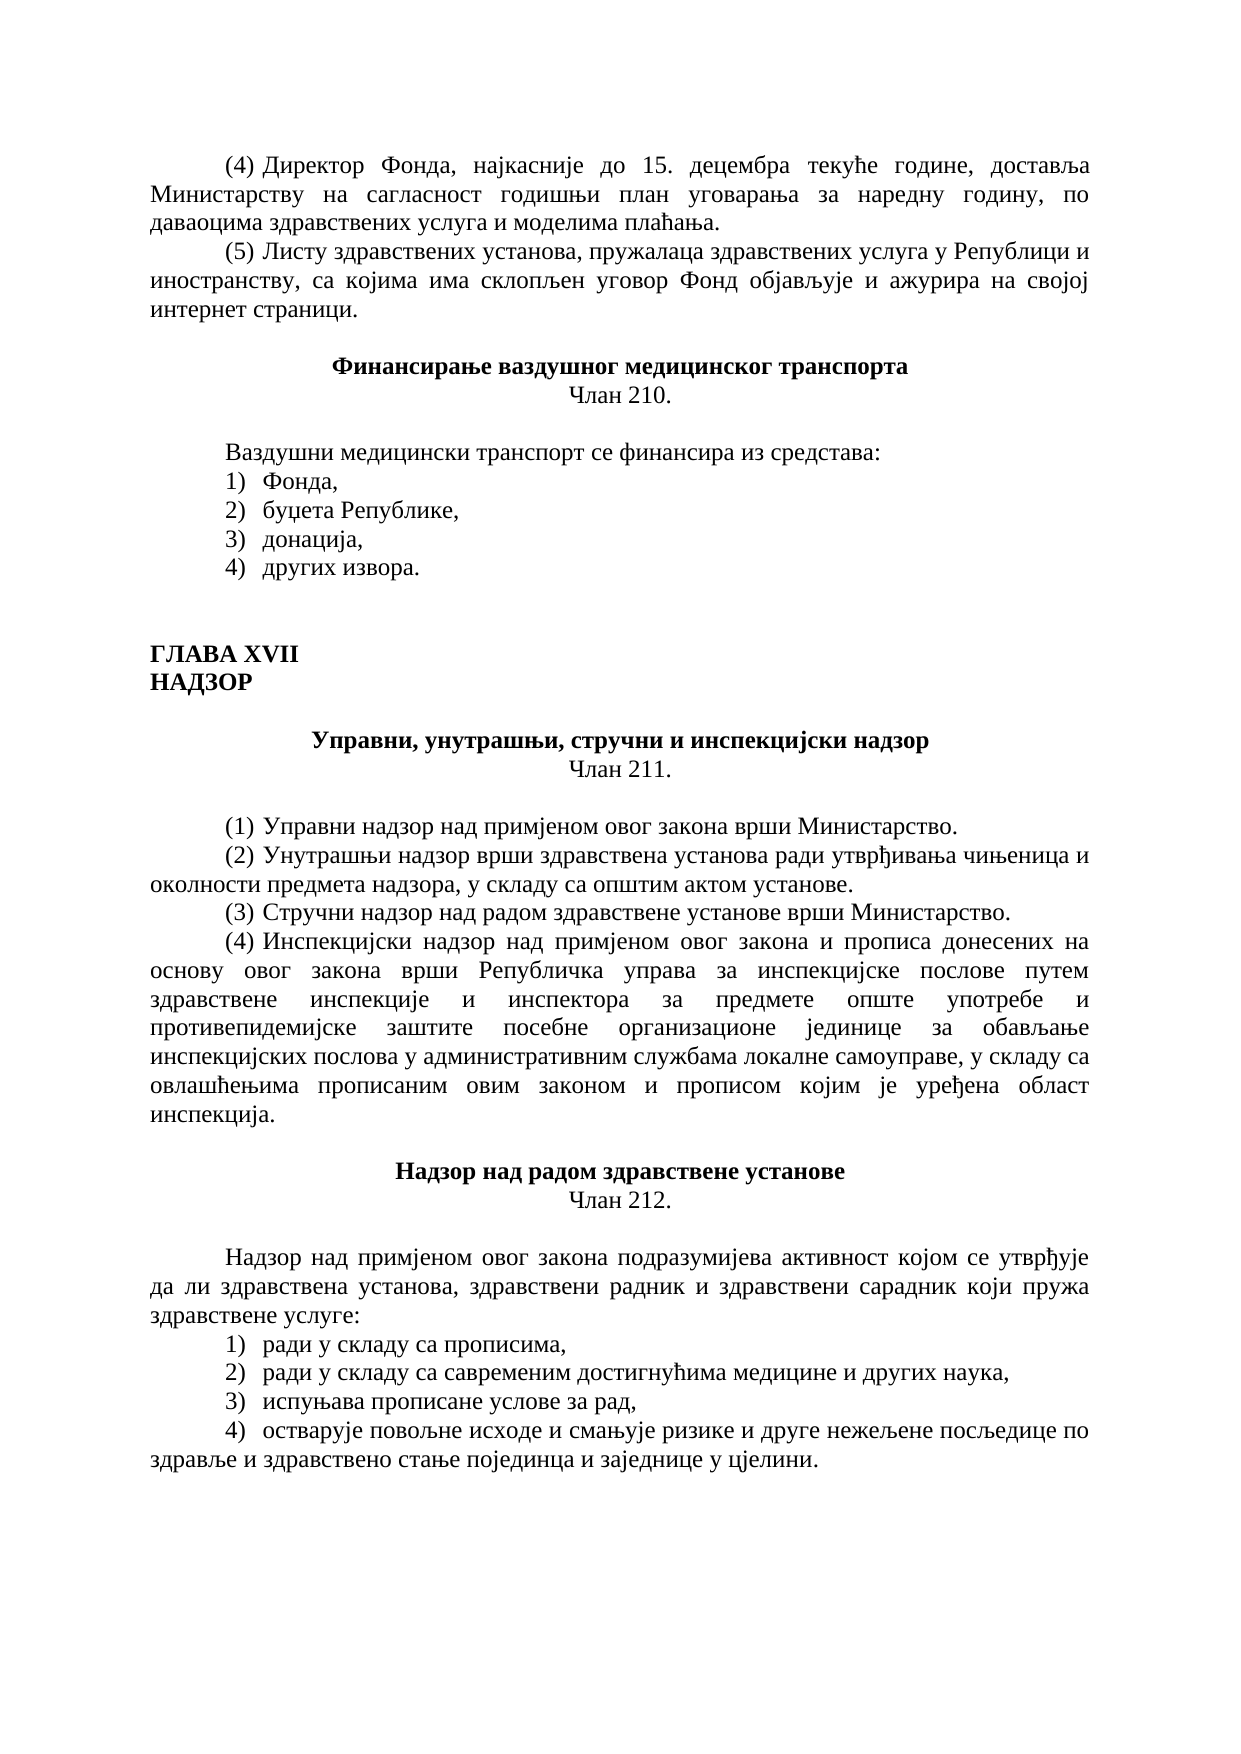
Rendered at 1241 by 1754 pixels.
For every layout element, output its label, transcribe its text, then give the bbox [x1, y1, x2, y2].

list Стручни надзор над радом здравствене установе врши Министарство. [150, 897, 1090, 926]
list Директор Фонда, најкасније до 15. децембра текуће године, доставља Министарству на сагласност годишњи план уговарања за наредну годину, по даваоцима здравствених услуга и моделима плаћања. [150, 150, 1090, 236]
text Финансирање ваздушног медицинског транспорта [150, 351, 1090, 380]
list остварује повољне исходе и смањује ризике и друге нежељене посљедице по здравље и здравствено стање појединца и заједнице у цјелини. [150, 1415, 1090, 1472]
list ради у складу са савременим достигнућима медицине и других наука, [150, 1357, 1090, 1386]
list испуњава прописане услове за рад, [150, 1386, 1090, 1415]
list других извора. [150, 552, 1090, 581]
list донација, [150, 524, 1090, 552]
subtitle НАДЗОР [150, 667, 1090, 696]
list буџета Републике, [150, 495, 1090, 524]
text Члан 210. [150, 380, 1090, 409]
list Управни надзор над примјеном овог закона врши Министарство. [150, 811, 1090, 840]
text Надзор над радом здравствене установе [150, 1156, 1090, 1185]
list Унутрашњи надзор врши здравствена установа ради утврђивања чињеница и околности предмета надзора, у складу са општим актом установе. [150, 840, 1090, 897]
text Надзор над примјеном овог закона подразумијева активност којом се утврђује да ли здравствена установа, здравствени радник и здравствени сарадник који пружа здравствене услуге: [150, 1242, 1090, 1329]
subtitle ГЛАВА XVII [150, 639, 1090, 667]
text Управни, унутрашњи, стручни и инспекцијски надзор [150, 725, 1090, 754]
text Члан 211. [150, 754, 1090, 782]
list ради у складу са прописима, [150, 1329, 1090, 1357]
list Инспекцијски надзор над примјеном овог закона и прописа донесених на основу овог закона врши Републичка управа за инспекцијске послове путем здравственe инспекције и инспектора за предмете опште употребе и противепидемијске заштите посебне организационе јединице за обављање инспекцијских послова у административним службама локалне самоуправе, у складу са овлашћењима прописаним овим законом и прописом којим је уређена област инспекција. [150, 926, 1090, 1127]
list Листу здравствених установа, пружалаца здравствених услуга у Републици и иностранству, са којима има склопљен уговор Фонд објављује и ажурира на својој интернет страници. [150, 236, 1090, 322]
text Ваздушни медицински транспорт се финансира из средстава: [150, 437, 1090, 466]
text Члан 212. [150, 1185, 1090, 1214]
list Фонда, [150, 466, 1090, 495]
